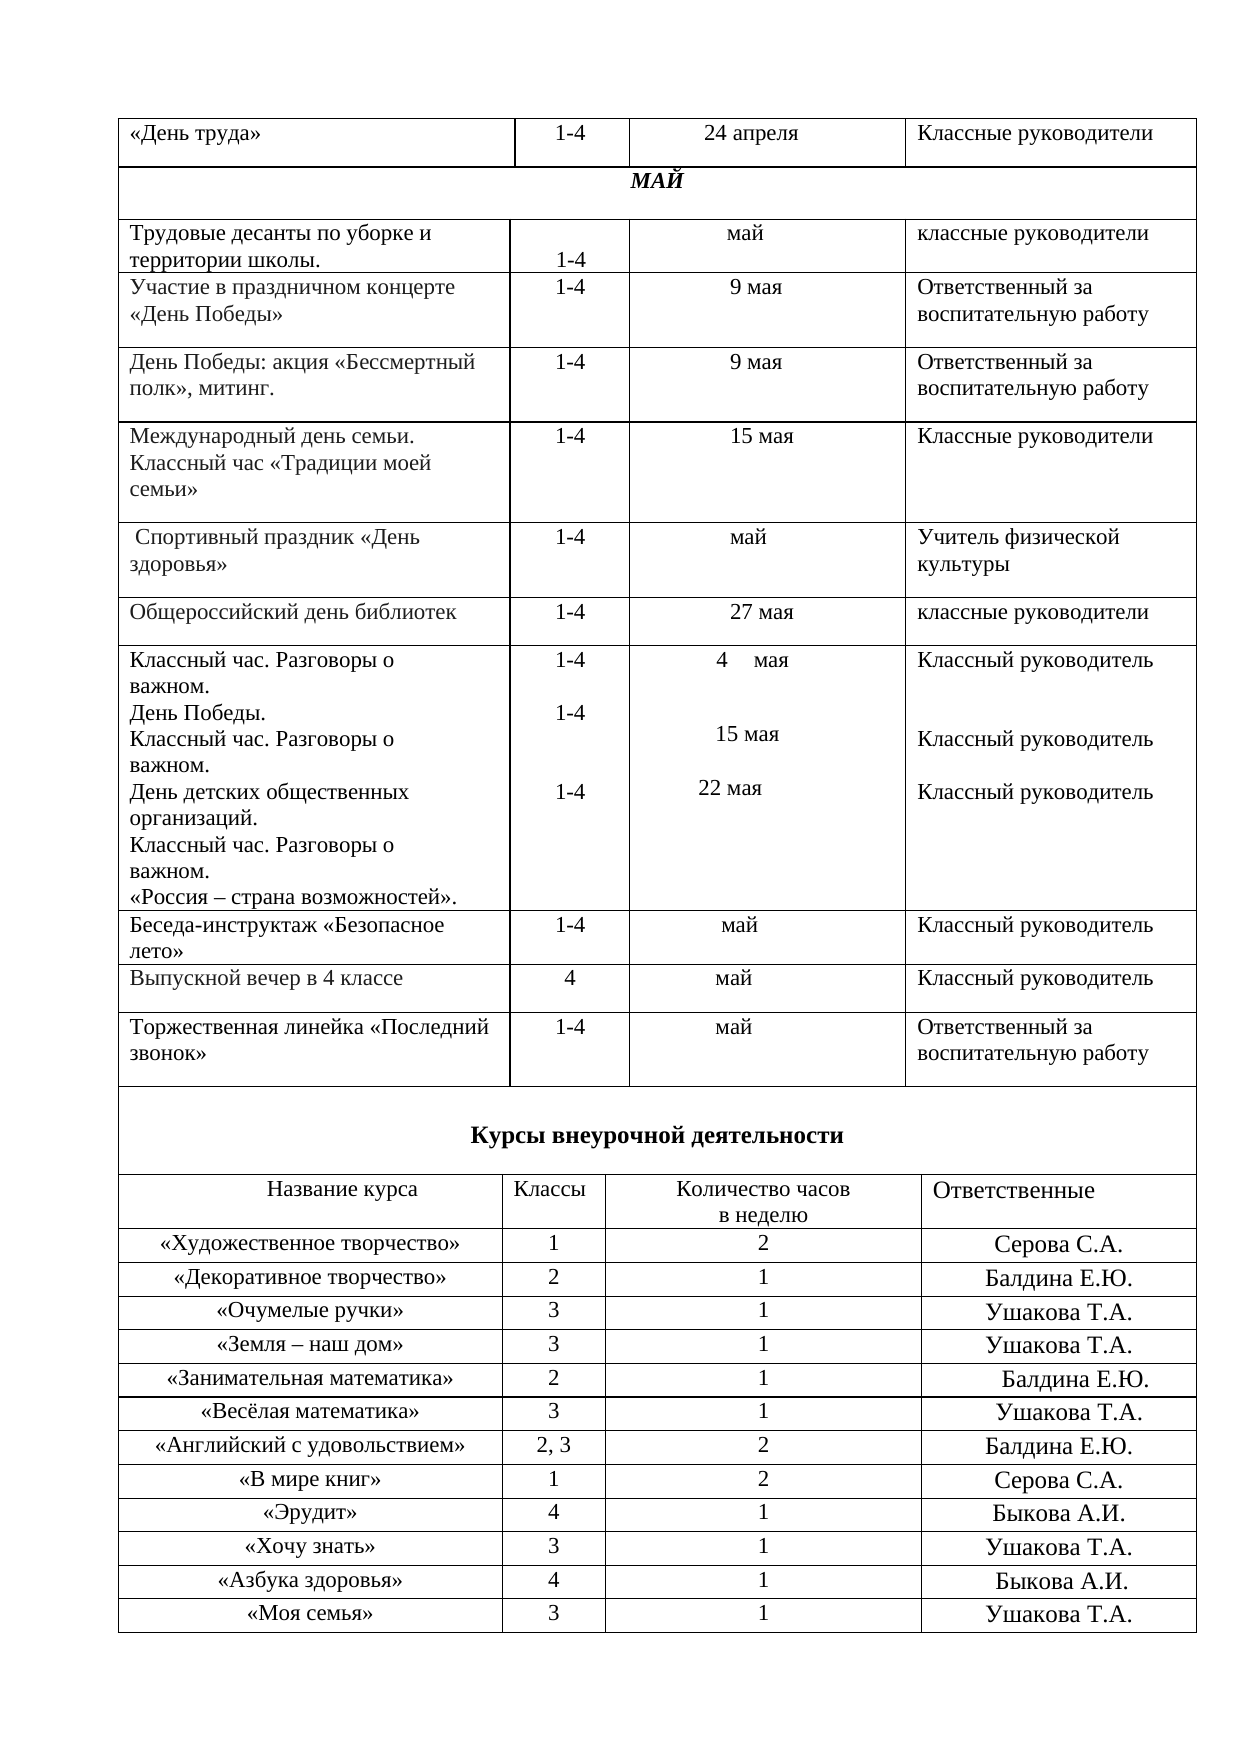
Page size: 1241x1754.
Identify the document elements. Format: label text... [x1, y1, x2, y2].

table_cell 2 [503, 1364, 605, 1396]
table_cell Ушакова Т.А. [922, 1532, 1196, 1565]
table_cell «Хочу знать» [119, 1532, 502, 1565]
table_cell День Победы: акция «Бессмертный полк», митинг. [119, 348, 509, 421]
table_cell «Художественное творчество» [119, 1229, 502, 1262]
table_cell «В мире книг» [119, 1465, 502, 1497]
table_cell 3 [503, 1297, 605, 1329]
table_cell «Очумелые ручки» [119, 1297, 502, 1329]
table_cell Название курса [119, 1175, 502, 1228]
table_cell 1-4 [511, 1013, 629, 1086]
table_cell Общероссийский день библиотек [119, 598, 509, 645]
table_cell 4 [503, 1499, 605, 1531]
table_cell Ушакова Т.А. [922, 1297, 1196, 1329]
table_cell Быкова А.И. [922, 1499, 1196, 1531]
table_cell 1-4 [511, 911, 629, 963]
table_cell 1-4 [511, 273, 629, 347]
table_cell Курсы внеурочной деятельности [119, 1087, 1196, 1174]
table_cell Участие в праздничном концерте «День Победы» [119, 273, 509, 347]
table_cell «Декоративное творчество» [119, 1263, 502, 1296]
table_cell Серова С.А. [922, 1465, 1196, 1497]
table_cell 1 [606, 1364, 921, 1396]
table_cell 1-4 [511, 523, 629, 597]
table_cell 1 [606, 1599, 921, 1632]
table_cell Серова С.А. [922, 1229, 1196, 1262]
table_cell 3 [503, 1330, 605, 1363]
table_cell 3 [503, 1599, 605, 1632]
table_cell 9 мая [630, 273, 905, 347]
table_cell 2 [606, 1229, 921, 1262]
table_cell Ответственный за воспитательную работу [906, 348, 1196, 421]
table_cell 1-4 [511, 348, 629, 421]
table_cell «Весёлая математика» [119, 1398, 502, 1430]
table_cell май [630, 523, 905, 597]
table_cell Классные руководители [906, 423, 1196, 522]
table_cell Балдина Е.Ю. [922, 1263, 1196, 1296]
table_cell май [630, 1013, 905, 1086]
table_cell мая 15 мая 22 мая [630, 646, 905, 910]
table_cell «Английский с удовольствием» [119, 1431, 502, 1464]
table_cell 2 [606, 1431, 921, 1464]
table_cell 1 [606, 1532, 921, 1565]
table_cell 1-4 1-4 1-4 [511, 646, 629, 910]
table_cell 1-4 [511, 598, 629, 645]
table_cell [119, 119, 514, 166]
table_cell классные руководители [906, 598, 1196, 645]
table_cell 2 [606, 1465, 921, 1497]
table_cell 1 [503, 1229, 605, 1262]
table_cell Быкова А.И. [922, 1566, 1196, 1598]
table_cell 1 [503, 1465, 605, 1497]
table_cell Ответственный за воспитательную работу [906, 1013, 1196, 1086]
table_cell Ушакова Т.А. [922, 1398, 1196, 1430]
table_cell Количество часов в неделю [606, 1175, 921, 1228]
table_cell 1-4 [511, 220, 629, 272]
table_cell Ушакова Т.А. [922, 1599, 1196, 1632]
table_cell Классный руководитель [906, 911, 1196, 963]
table_cell Балдина Е.Ю. [922, 1431, 1196, 1464]
table_cell Классный руководитель [906, 965, 1196, 1012]
table_cell 1 [606, 1330, 921, 1363]
table_cell май [630, 911, 905, 963]
table_cell 4 [511, 965, 629, 1012]
table_cell Трудовые десанты по уборке и территории школы. [119, 220, 509, 272]
table_cell Ответственный за воспитательную работу [906, 273, 1196, 347]
table_cell Классный час. Разговоры о важном. День Победы. Классный час. Разговоры о важном. День детских общественных организаций. Классный час. Разговоры о важном. «Россия – страна возможностей». [119, 646, 509, 910]
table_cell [906, 119, 1196, 166]
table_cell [630, 119, 905, 166]
table_cell «Занимательная математика» [119, 1364, 502, 1396]
table_cell «Азбука здоровья» [119, 1566, 502, 1598]
table_cell Ответственные [922, 1175, 1196, 1228]
table_cell 1 [606, 1499, 921, 1531]
table_cell «Эрудит» [119, 1499, 502, 1531]
table_cell Международный день семьи. Классный час «Традиции моей семьи» [119, 423, 509, 522]
table_cell 27 мая [630, 598, 905, 645]
table_cell 3 [503, 1532, 605, 1565]
table_cell 1 [606, 1398, 921, 1430]
table_cell Ушакова Т.А. [922, 1330, 1196, 1363]
table_cell 2 [503, 1263, 605, 1296]
table_cell Спортивный праздник «День здоровья» [119, 523, 509, 597]
table_cell Классный руководитель Классный руководитель Классный руководитель [906, 646, 1196, 910]
table_cell 9 мая [630, 348, 905, 421]
table_cell 1-4 [511, 423, 629, 522]
table_cell 1 [606, 1263, 921, 1296]
table_cell 1 [606, 1297, 921, 1329]
table_cell классные руководители [906, 220, 1196, 272]
table_cell Выпускной вечер в 4 классе [119, 965, 509, 1012]
table_cell Торжественная линейка «Последний звонок» [119, 1013, 509, 1086]
table_cell 4 [503, 1566, 605, 1598]
table_cell Беседа-инструктаж «Безопасное лето» [119, 911, 509, 963]
table_cell 2, 3 [503, 1431, 605, 1464]
table_cell 1 [606, 1566, 921, 1598]
table_cell «Моя семья» [119, 1599, 502, 1632]
table_cell 3 [503, 1398, 605, 1430]
table_cell Балдина Е.Ю. [922, 1364, 1196, 1396]
table_cell 1-4 1-4 1-4 1-4 [516, 119, 629, 166]
table_cell май [630, 220, 905, 272]
table_cell Учитель физической культуры [906, 523, 1196, 597]
table_cell 15 мая [630, 423, 905, 522]
table_cell май [630, 965, 905, 1012]
table_cell «Земля – наш дом» [119, 1330, 502, 1363]
table_cell Классы [503, 1175, 605, 1228]
table_cell МАЙ [119, 168, 1196, 218]
